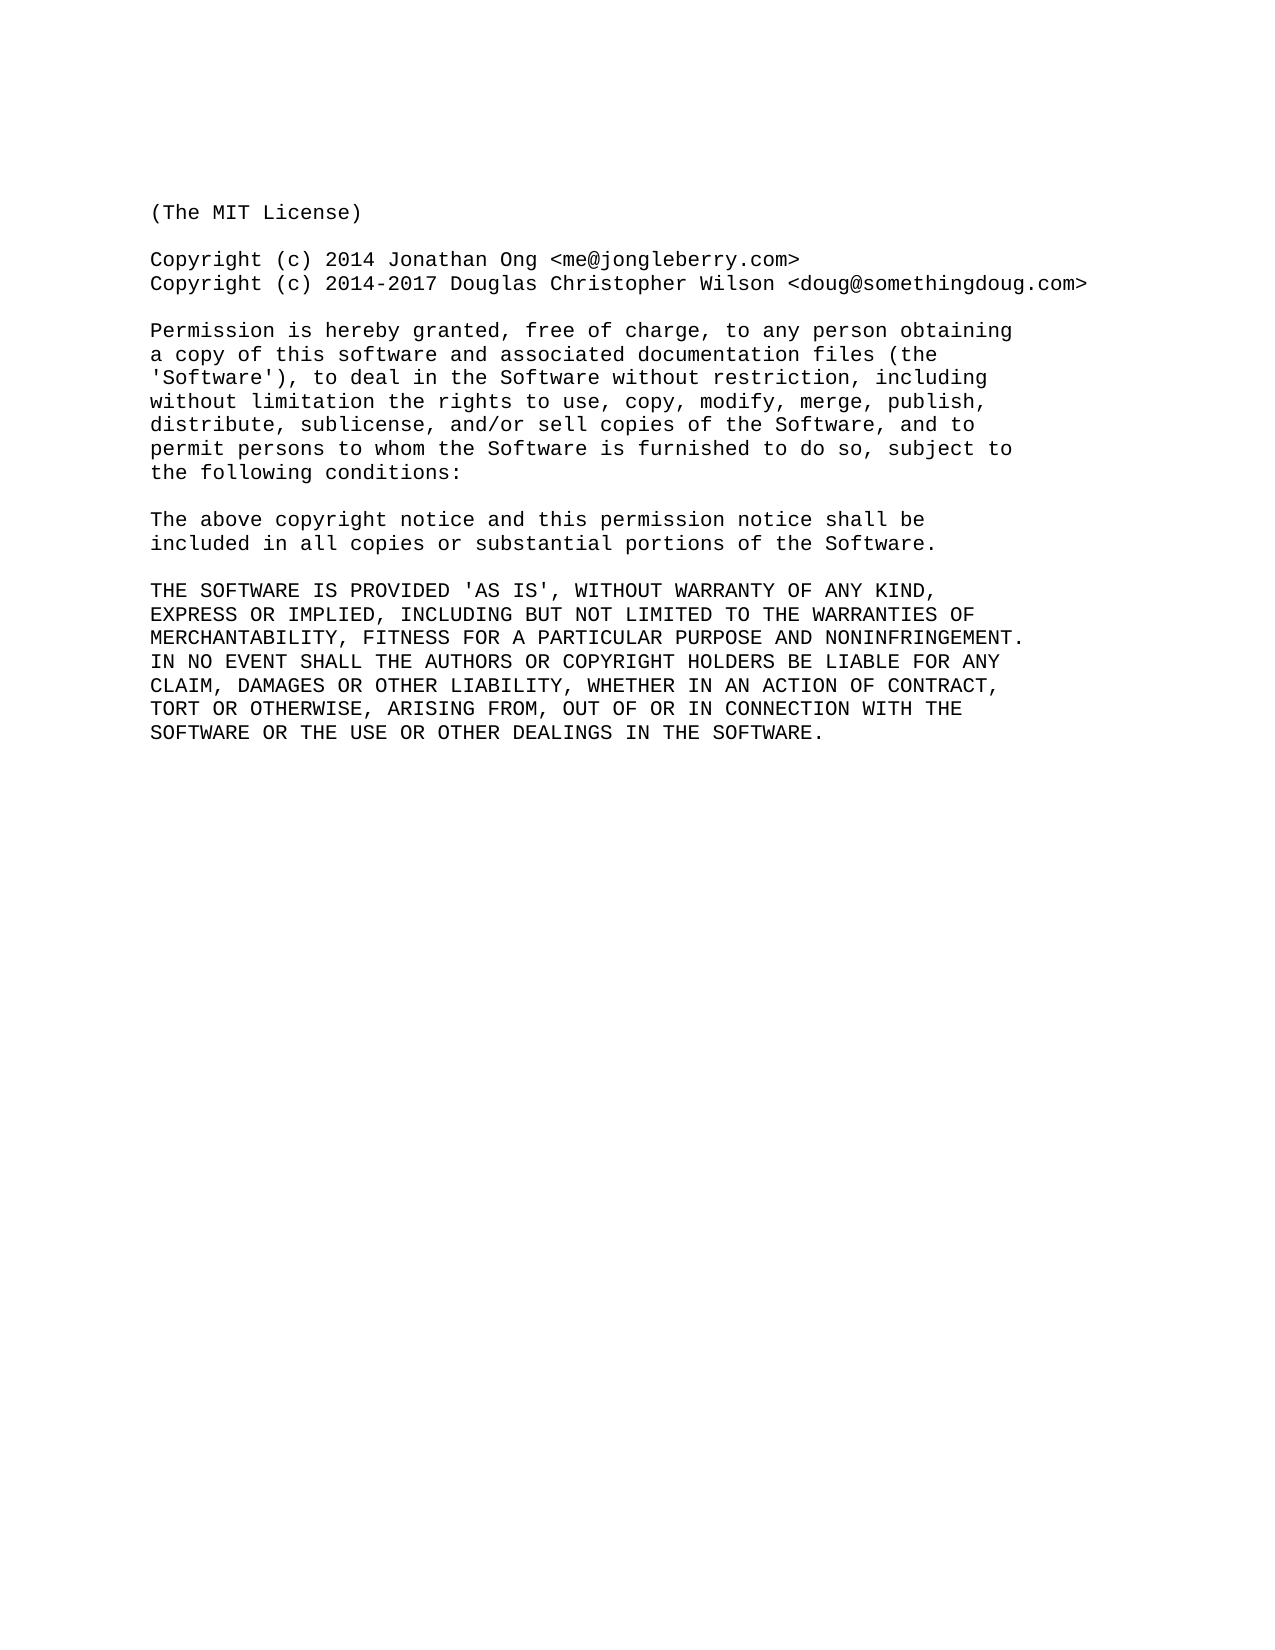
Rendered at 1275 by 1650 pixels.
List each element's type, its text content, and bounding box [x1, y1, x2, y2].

text the following conditions: [150, 462, 1125, 485]
text Copyright (c) 2014 Jonathan Ong <me@jongleberry.com> [150, 249, 1125, 273]
text 'Software'), to deal in the Software without restriction, including [150, 367, 1125, 391]
text distribute, sublicense, and/or sell copies of the Software, and to [150, 414, 1125, 438]
text The above copyright notice and this permission notice shall be [150, 509, 1125, 533]
text IN NO EVENT SHALL THE AUTHORS OR COPYRIGHT HOLDERS BE LIABLE FOR ANY [150, 651, 1125, 674]
text TORT OR OTHERWISE, ARISING FROM, OUT OF OR IN CONNECTION WITH THE [150, 698, 1125, 722]
text Permission is hereby granted, free of charge, to any person obtaining [150, 320, 1125, 343]
text without limitation the rights to use, copy, modify, merge, publish, [150, 391, 1125, 414]
text EXPRESS OR IMPLIED, INCLUDING BUT NOT LIMITED TO THE WARRANTIES OF [150, 604, 1125, 627]
text CLAIM, DAMAGES OR OTHER LIABILITY, WHETHER IN AN ACTION OF CONTRACT, [150, 674, 1125, 698]
text (The MIT License) [150, 202, 1125, 225]
text SOFTWARE OR THE USE OR OTHER DEALINGS IN THE SOFTWARE. [150, 722, 1125, 746]
text Copyright (c) 2014-2017 Douglas Christopher Wilson <doug@somethingdoug.com> [150, 273, 1125, 296]
text a copy of this software and associated documentation files (the [150, 343, 1125, 367]
text MERCHANTABILITY, FITNESS FOR A PARTICULAR PURPOSE AND NONINFRINGEMENT. [150, 627, 1125, 651]
text THE SOFTWARE IS PROVIDED 'AS IS', WITHOUT WARRANTY OF ANY KIND, [150, 580, 1125, 604]
text permit persons to whom the Software is furnished to do so, subject to [150, 438, 1125, 462]
text included in all copies or substantial portions of the Software. [150, 533, 1125, 556]
